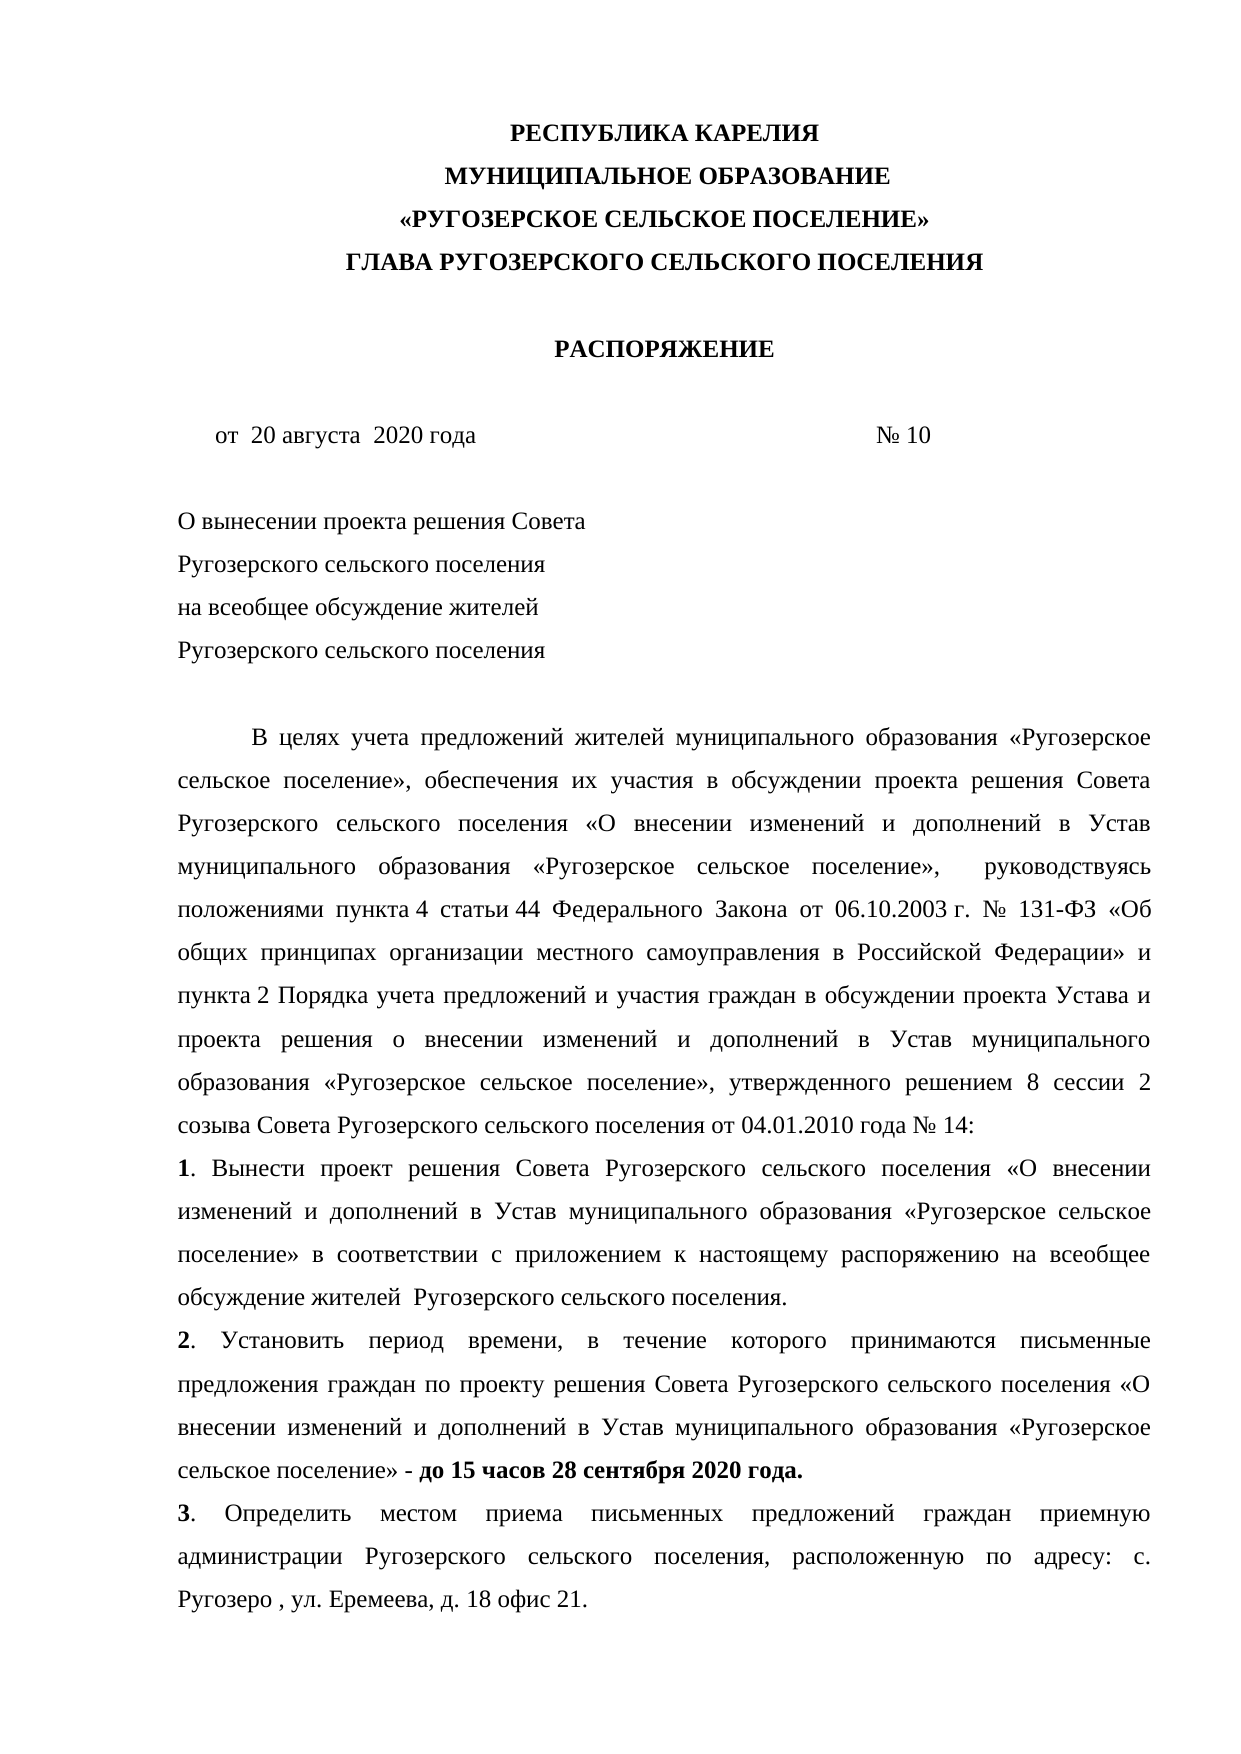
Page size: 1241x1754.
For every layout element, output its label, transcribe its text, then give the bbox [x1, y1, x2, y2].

text 1. Вынести проект решения Совета Ругозерского сельского поселения «О внесении изменений и дополнений в Устав муниципального образования «Ругозерское сельское поселение» в соответствии с приложением к настоящему распоряжению на всеобщее обсуждение жителей Ругозерского сельского поселения. [177, 1153, 1152, 1311]
text от 20 августа 2020 года № 10 [177, 420, 1152, 449]
text 2. Установить период времени, в течение которого принимаются письменные предложения граждан по проекту решения Совета Ругозерского сельского поселения «О внесении изменений и дополнений в Устав муниципального образования «Ругозерское сельское поселение» - до 15 часов 28 сентября 2020 года. [177, 1326, 1152, 1484]
text на всеобщее обсуждение жителей [177, 592, 1152, 621]
text ГЛАВА РУГОЗЕРСКОГО СЕЛЬСКОГО ПОСЕЛЕНИЯ [177, 247, 1152, 276]
text О вынесении проекта решения Совета [177, 506, 1152, 535]
text Ругозерского сельского поселения [177, 549, 1152, 578]
text МУНИЦИПАЛЬНОЕ ОБРАЗОВАНИЕ [177, 161, 1152, 190]
text Ругозерского сельского поселения [177, 636, 1152, 664]
text 3. Определить местом приема письменных предложений граждан приемную администрации Ругозерского сельского поселения, расположенную по адресу: с. Ругозеро , ул. Еремеева, д. 18 офис 21. [177, 1498, 1152, 1613]
text В целях учета предложений жителей муниципального образования «Ругозерское сельское поселение», обеспечения их участия в обсуждении проекта решения Совета Ругозерского сельского поселения «О внесении изменений и дополнений в Устав муниципального образования «Ругозерское сельское поселение», руководствуясь положениями пункта 4 статьи 44 Федерального Закона от 06.10.2003 г. № 131-ФЗ «Об общих принципах организации местного самоуправления в Российской Федерации» и пункта 2 Порядка учета предложений и участия граждан в обсуждении проекта Устава и проекта решения о внесении изменений и дополнений в Устав муниципального образования «Ругозерское сельское поселение», утвержденного решением 8 сессии 2 созыва Совета Ругозерского сельского поселения от 04.01.2010 года № 14: [177, 722, 1152, 1139]
text РЕСПУБЛИКА КАРЕЛИЯ [177, 118, 1152, 147]
text РАСПОРЯЖЕНИЕ [177, 334, 1152, 362]
text «РУГОЗЕРСКОЕ СЕЛЬСКОЕ ПОСЕЛЕНИЕ» [177, 204, 1152, 233]
